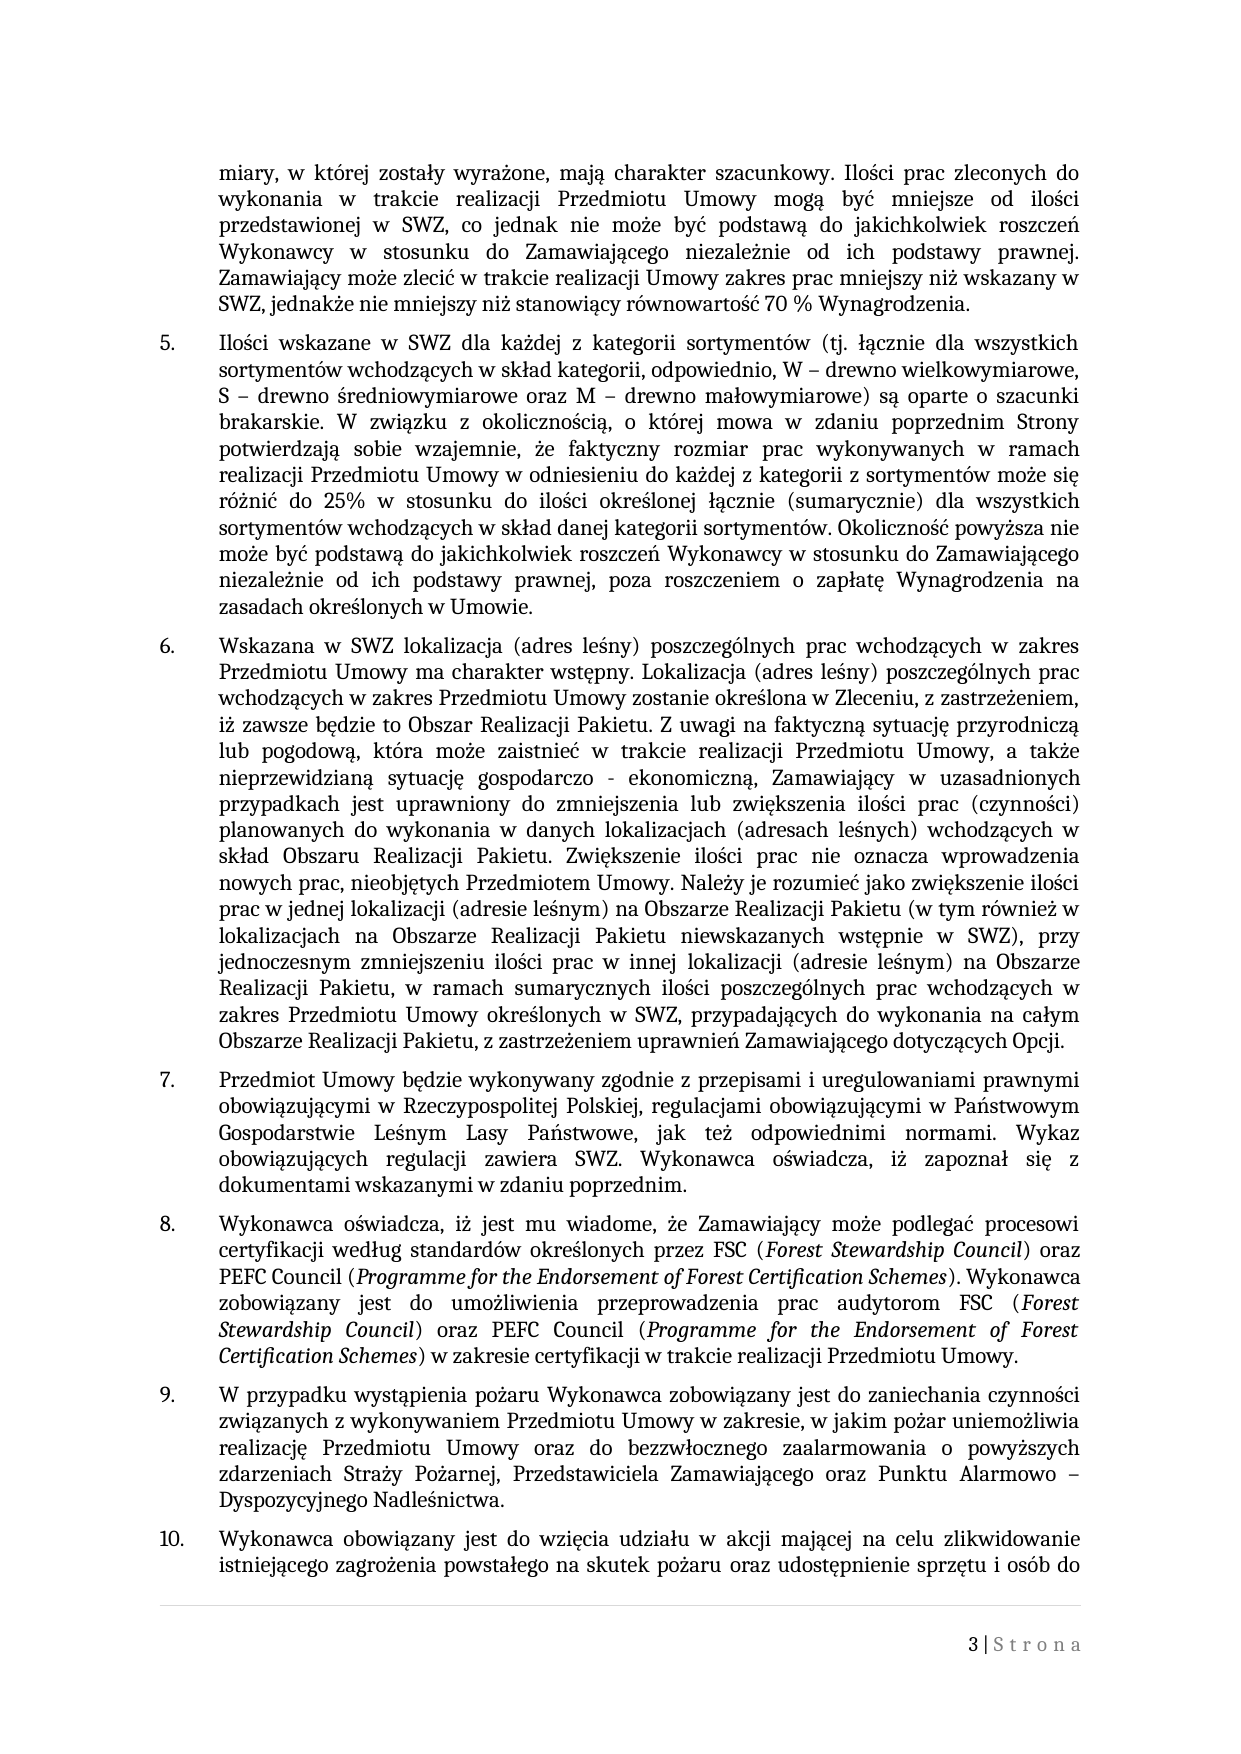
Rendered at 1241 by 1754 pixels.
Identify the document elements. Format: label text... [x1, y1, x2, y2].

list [159, 1526, 1081, 1578]
list Wskazana w SWZ lokalizacja (adres leśny) poszczególnych prac wchodzących w zakres Przedmiotu Umowy ma charakter wstępny. Lokalizacja (adres leśny) poszczególnych prac wchodzących w zakres Przedmiotu Umowy zostanie określona w Zleceniu, z zastrzeżeniem, iż zawsze będzie to Obszar Realizacji Pakietu. Z uwagi na faktyczną sytuację przyrodniczą lub pogodową, która może zaistnieć w trakcie realizacji Przedmiotu Umowy, a także nieprzewidzianą sytuację gospodarczo - ekonomiczną, Zamawiający w uzasadnionych przypadkach jest uprawniony do zmniejszenia lub zwiększenia ilości prac (czynności) planowanych do wykonania w danych lokalizacjach (adresach leśnych) wchodzących w skład Obszaru Realizacji Pakietu. Zwiększenie ilości prac nie oznacza wprowadzenia nowych prac, nieobjętych Przedmiotem Umowy. Należy je rozumieć jako zwiększenie ilości prac w jednej lokalizacji (adresie leśnym) na Obszarze Realizacji Pakietu (w tym również w lokalizacjach na Obszarze Realizacji Pakietu niewskazanych wstępnie w SWZ), przy jednoczesnym zmniejszeniu ilości prac w innej lokalizacji (adresie leśnym) na Obszarze Realizacji Pakietu, w ramach sumarycznych ilości poszczególnych prac wchodzących w zakres Przedmiotu Umowy określonych w SWZ, przypadających do wykonania na całym Obszarze Realizacji Pakietu, z zastrzeżeniem uprawnień Zamawiającego dotyczących Opcji. [159, 632, 1081, 1054]
list Przedmiot Umowy będzie wykonywany zgodnie z przepisami i uregulowaniami prawnymi obowiązującymi w Rzeczypospolitej Polskiej, regulacjami obowiązującymi w Państwowym Gospodarstwie Leśnym Lasy Państwowe, jak też odpowiednimi normami. Wykaz obowiązujących regulacji zawiera SWZ. Wykonawca oświadcza, iż zapoznał się z dokumentami wskazanymi w zdaniu poprzednim. [159, 1067, 1081, 1198]
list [159, 159, 1081, 318]
list Ilości wskazane w SWZ dla każdej z kategorii sortymentów (tj. łącznie dla wszystkich sortymentów wchodzących w skład kategorii, odpowiednio, W – drewno wielkowymiarowe, S – drewno średniowymiarowe oraz M – drewno małowymiarowe) są oparte o szacunki brakarskie. W związku z okolicznością, o której mowa w zdaniu poprzednim Strony potwierdzają sobie wzajemnie, że faktyczny rozmiar prac wykonywanych w ramach realizacji Przedmiotu Umowy w odniesieniu do każdej z kategorii z sortymentów może się różnić do 25% w stosunku do ilości określonej łącznie (sumarycznie) dla wszystkich sortymentów wchodzących w skład danej kategorii sortymentów. Okoliczność powyższa nie może być podstawą do jakichkolwiek roszczeń Wykonawcy w stosunku do Zamawiającego niezależnie od ich podstawy prawnej, poza roszczeniem o zapłatę Wynagrodzenia na zasadach określonych w Umowie. [159, 330, 1081, 620]
list Wykonawca oświadcza, iż jest mu wiadome, że Zamawiający może podlegać procesowi certyfikacji według standardów określonych przez FSC (Forest Stewardship Council) oraz PEFC Council (Programme for the Endorsement of Forest Certification Schemes). Wykonawca zobowiązany jest do umożliwienia przeprowadzenia prac audytorom FSC (Forest Stewardship Council) oraz PEFC Council (Programme for the Endorsement of Forest Certification Schemes) w zakresie certyfikacji w trakcie realizacji Przedmiotu Umowy. [159, 1211, 1081, 1369]
list W przypadku wystąpienia pożaru Wykonawca zobowiązany jest do zaniechania czynności związanych z wykonywaniem Przedmiotu Umowy w zakresie, w jakim pożar uniemożliwia realizację Przedmiotu Umowy oraz do bezzwłocznego zaalarmowania o powyższych zdarzeniach Straży Pożarnej, Przedstawiciela Zamawiającego oraz Punktu Alarmowo – Dyspozycyjnego Nadleśnictwa. [159, 1382, 1081, 1513]
